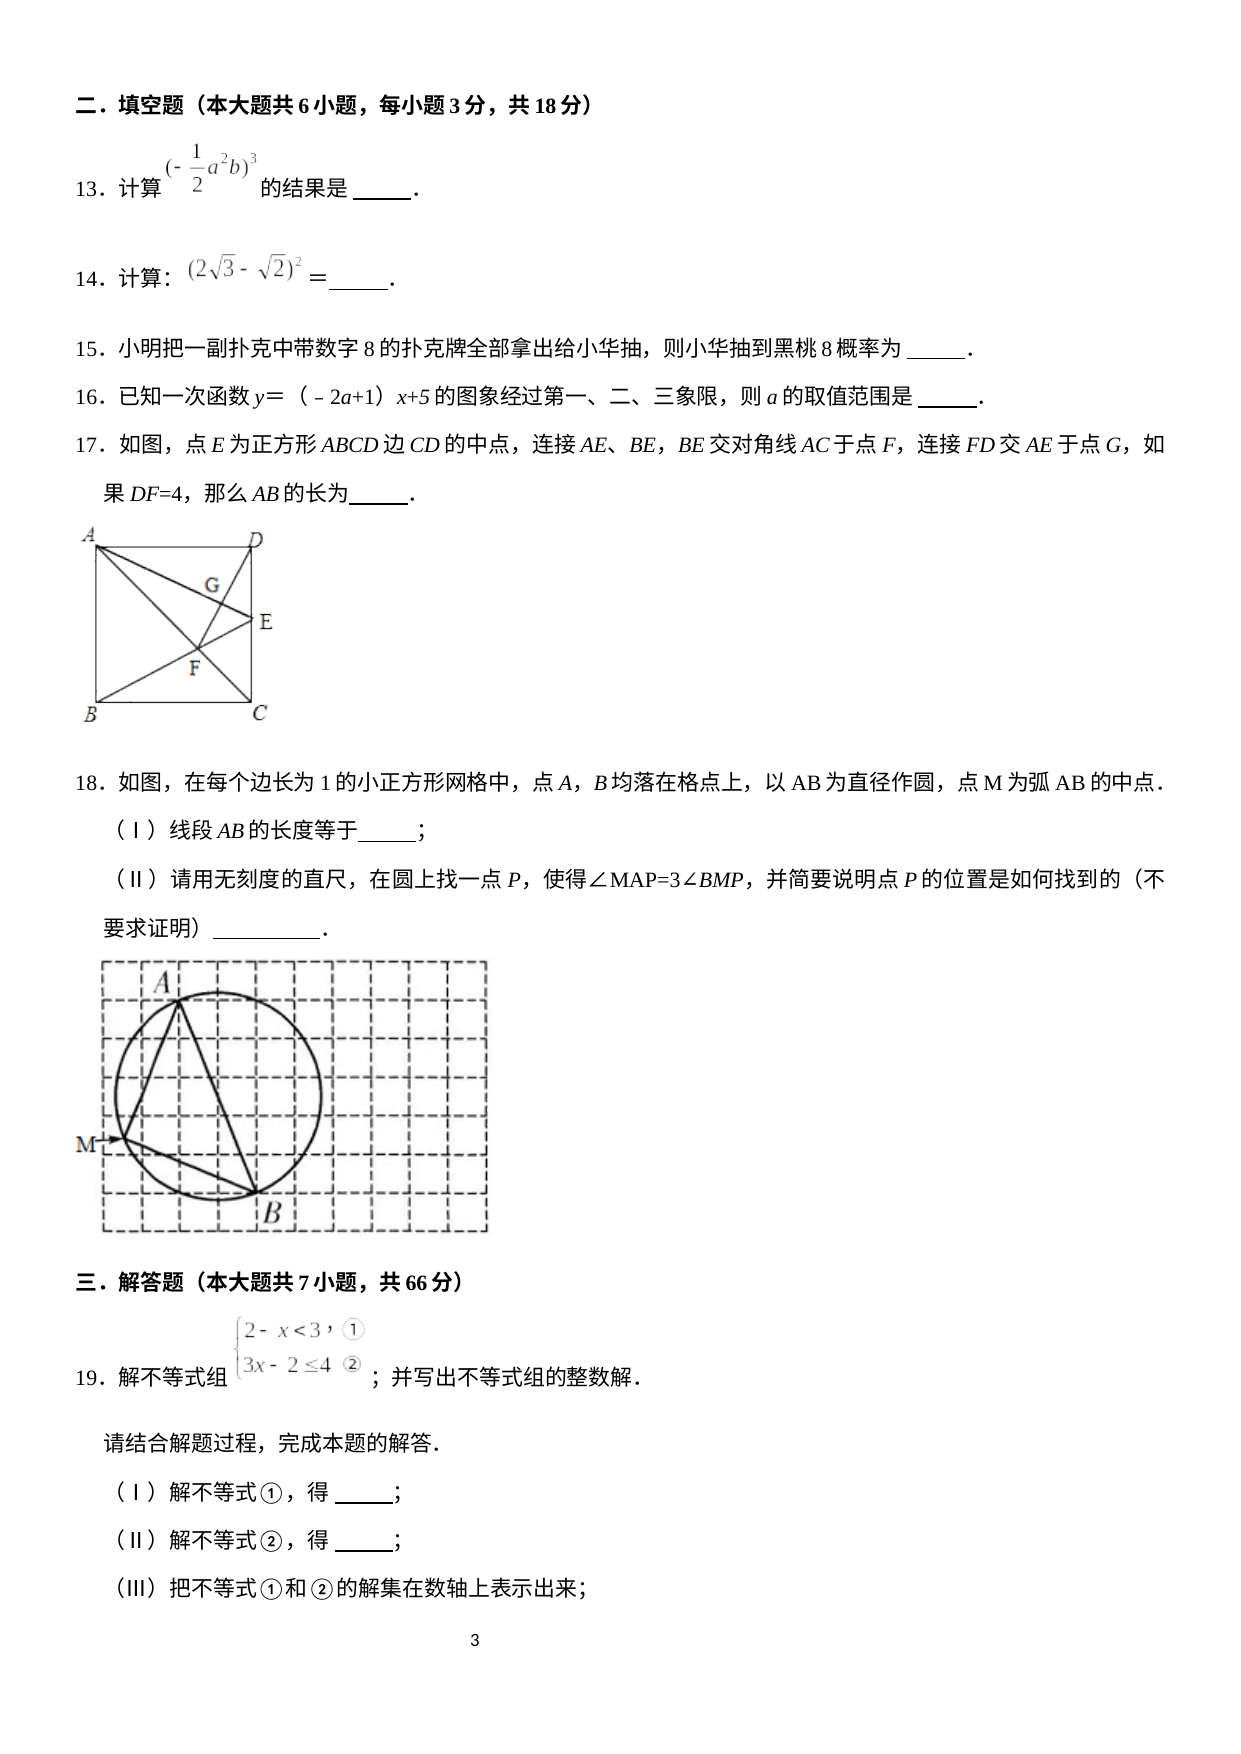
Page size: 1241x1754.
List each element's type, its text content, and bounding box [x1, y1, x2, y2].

text （Ⅱ）解不等式②，得 ； [103, 1523, 1165, 1555]
text 14．计算：＝ ． [75, 249, 1165, 314]
text 请结合解题过程，完成本题的解答． [103, 1426, 1165, 1458]
text 17．如图，点E为正方形ABCD边CD的中点，连接AE、BE，BE交对角线AC于点F，连接FD交AE于点G，如果DF=4，那么AB的长为 ． [75, 427, 1165, 508]
text 15．小明把一副扑克中带数字8的扑克牌全部拿出给小华抽，则小华抽到黑桃8概率为 ． [75, 330, 1165, 363]
picture [75, 958, 497, 1237]
text 二．填空题（本大题共6小题，每小题3分，共18分） [75, 88, 1165, 120]
text （Ⅱ）请用无刻度的直尺，在圆上找一点P，使得∠MAP=3∠BMP，并简要说明点P的位置是如何找到的（不要求证明） ． [103, 861, 1165, 943]
text （Ⅰ）解不等式①，得 ； [103, 1474, 1165, 1507]
text 三．解答题（本大题共7小题，共66分） [75, 1264, 1165, 1297]
text 16．已知一次函数y＝（﹣2a+1）x+5的图象经过第一、二、三象限，则a的取值范围是 ． [75, 378, 1165, 411]
text （Ⅰ）线段AB的长度等于 ； [103, 813, 1165, 846]
text 18．如图，在每个边长为1的小正方形网格中，点A，B均落在格点上，以AB为直径作圆，点M为弧AB的中点． [75, 765, 1165, 797]
picture [75, 523, 279, 727]
text 19．解不等式组；并写出不等式组的整数解． [75, 1313, 1165, 1410]
text 13．计算的结果是 ． [75, 136, 1165, 233]
text （Ⅲ）把不等式①和②的解集在数轴上表示出来； [103, 1571, 1165, 1603]
